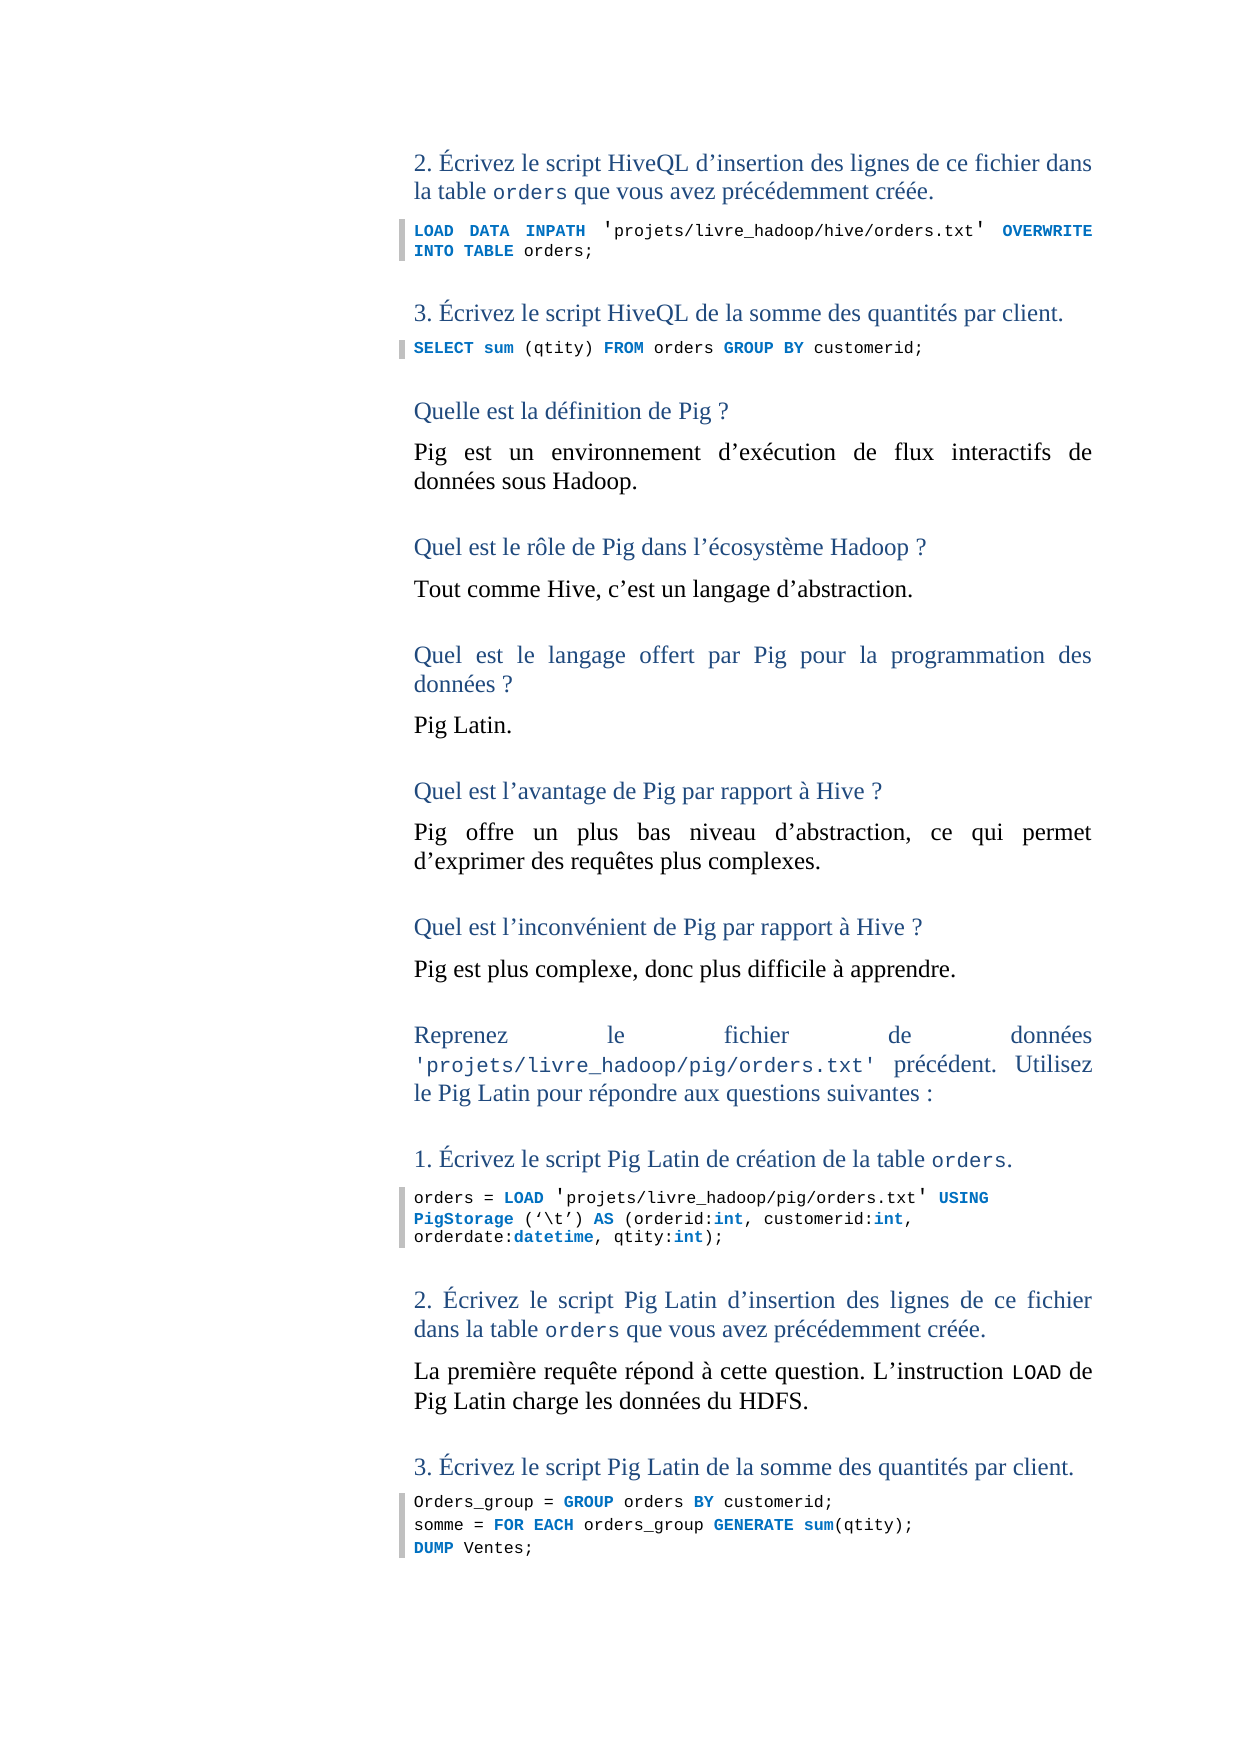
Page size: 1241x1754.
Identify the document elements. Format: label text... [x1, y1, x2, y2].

text Quel est le rôle de Pig dans l’écosystème Hadoop ? [413, 532, 1092, 561]
text Pig Latin. [413, 710, 1092, 739]
text La première requête répond à cette question. L’instruction LOAD de Pig Latin charge les données du HDFS. [413, 1356, 1092, 1414]
text DUMP Ventes; [405, 1539, 1092, 1558]
text orders = LOAD 'projets/livre_hadoop/pig/orders.txt' USING PigStorage (‘\t’) AS (orderid:int, customerid:int, orderdate:datetime, qtity:int); [405, 1187, 1092, 1248]
text Tout comme Hive, c’est un langage d’abstraction. [413, 574, 1092, 602]
text Pig est plus complexe, donc plus difficile à apprendre. [413, 954, 1092, 982]
text somme = FOR EACH orders_group GENERATE sum(qtity); [405, 1516, 1092, 1535]
text Pig est un environnement d’exécution de flux interactifs de données sous Hadoop. [413, 437, 1092, 495]
text 3. Écrivez le script HiveQL de la somme des quantités par client. [413, 298, 1092, 327]
text Reprenez le fichier de données 'projets/livre_hadoop/pig/orders.txt' précédent. Utilisez le Pig Latin pour répondre aux questions suivantes : [413, 1020, 1092, 1107]
text Quel est l’avantage de Pig par rapport à Hive ? [413, 776, 1092, 805]
text 2. Écrivez le script Pig Latin d’insertion des lignes de ce fichier dans la table orders que vous avez précédemment créée. [413, 1285, 1092, 1344]
text Quel est le langage offert par Pig pour la programmation des données ? [413, 640, 1092, 697]
text 1. Écrivez le script Pig Latin de création de la table orders. [413, 1144, 1092, 1174]
text 2. Écrivez le script HiveQL d’insertion des lignes de ce fichier dans la table orders que vous avez précédemment créée. [413, 148, 1092, 206]
text LOAD DATA INPATH 'projets/livre_hadoop/hive/orders.txt' OVERWRITE INTO TABLE orders; [399, 218, 1092, 261]
text SELECT sum (qtity) FROM orders GROUP BY customerid; [405, 340, 1092, 359]
text Quel est l’inconvénient de Pig par rapport à Hive ? [413, 912, 1092, 941]
text Orders_group = GROUP orders BY customerid; [405, 1493, 1092, 1512]
text Pig offre un plus bas niveau d’abstraction, ce qui permet d’exprimer des requêtes plus complexes. [413, 817, 1092, 875]
text 3. Écrivez le script Pig Latin de la somme des quantités par client. [413, 1452, 1092, 1481]
text Quelle est la définition de Pig ? [413, 396, 1092, 425]
